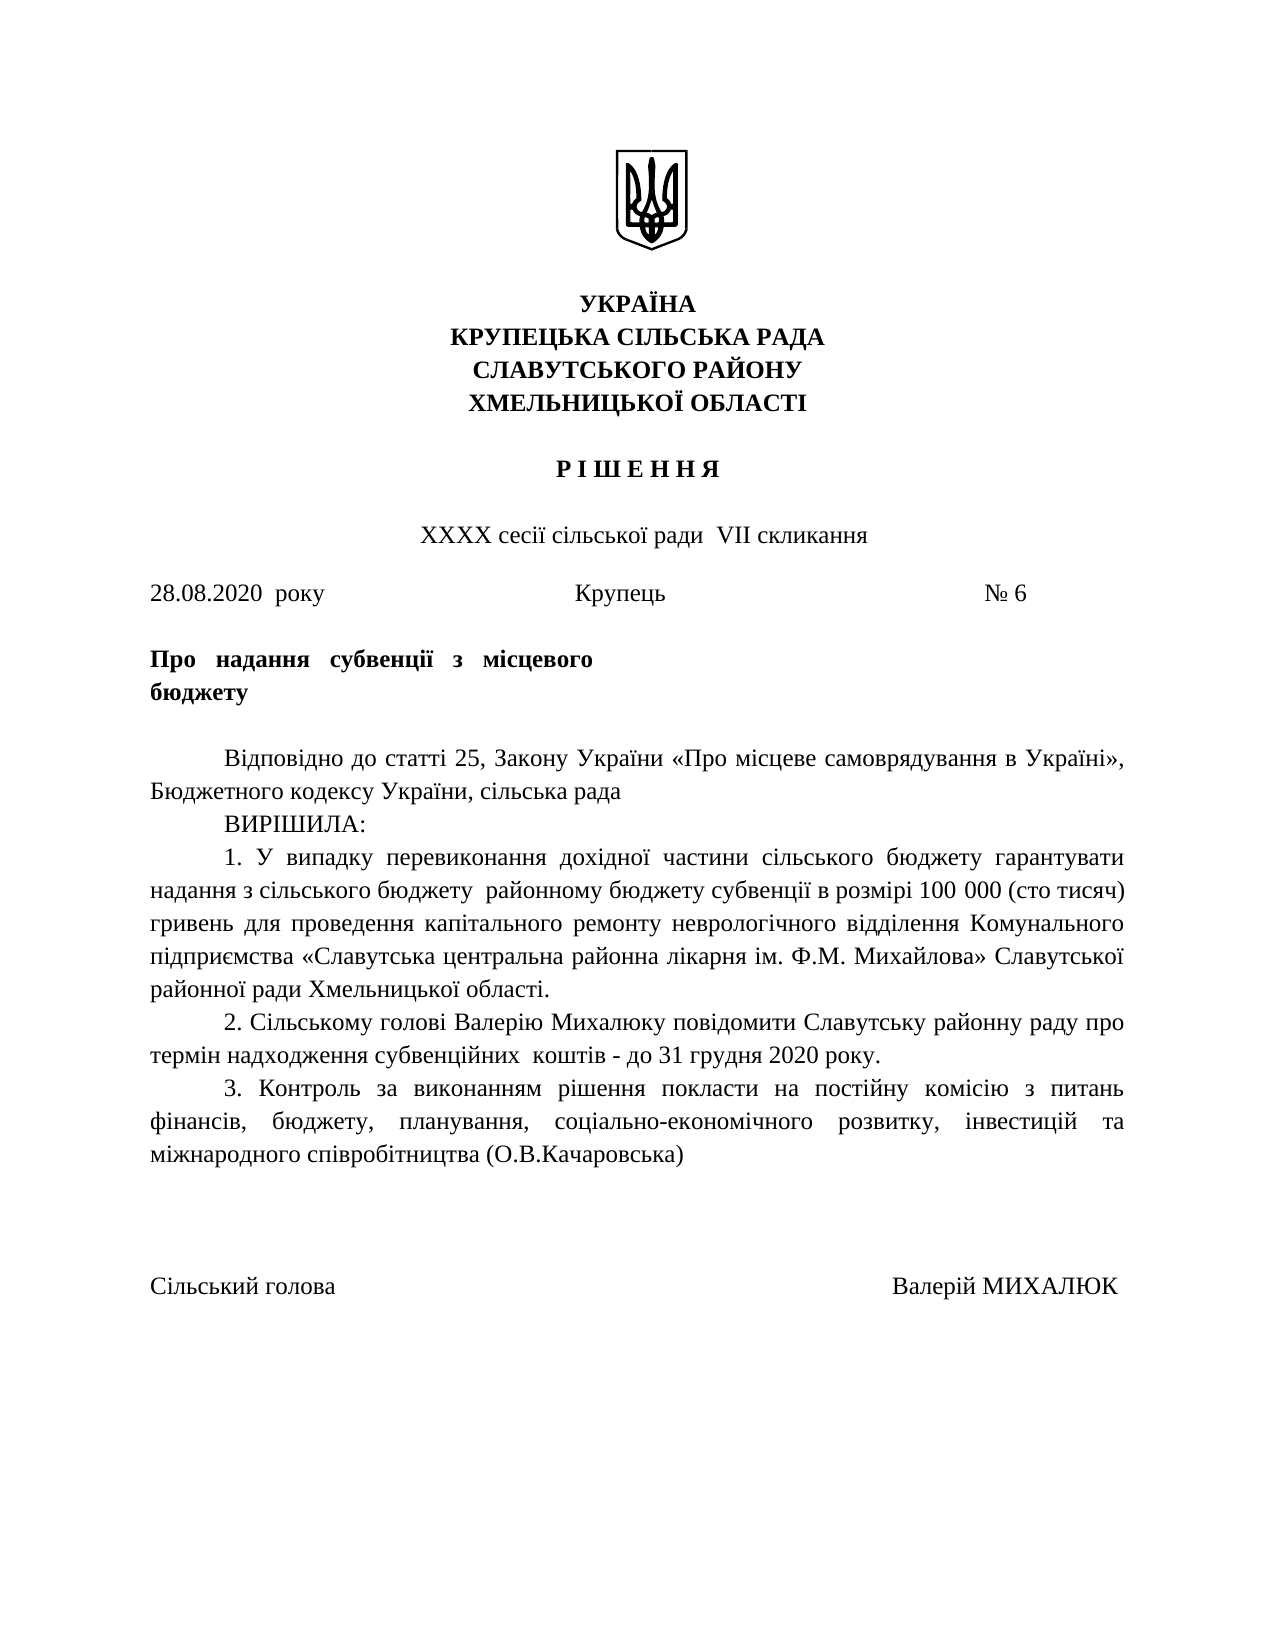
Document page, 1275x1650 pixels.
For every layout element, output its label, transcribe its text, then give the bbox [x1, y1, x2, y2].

text 1. У випадку перевиконання дохідної частини сільського бюджету гарантувати надання з сільського бюджету районному бюджету субвенції в розмірі 100 000 (сто тисяч) гривень для проведення капітального ремонту неврологічного відділення Комунального підприємства «Славутська центральна районна лікарня ім. Ф.М. Михайлова» Славутської районної ради Хмельницької області. [150, 842, 1125, 1003]
text УКРАЇНА [150, 289, 1125, 318]
text СЛАВУТСЬКОГО РАЙОНУ [150, 355, 1125, 384]
text Про надання субвенції з місцевого бюджету [150, 644, 593, 706]
text ХХХХ сесії сільської ради VІІ скликання [150, 520, 1125, 549]
text Відповідно до статті 25, Закону України «Про місцеве самоврядування в Україні», Бюджетного кодексу України, сільська рада [150, 743, 1125, 804]
text ХМЕЛЬНИЦЬКОЇ ОБЛАСТІ [150, 388, 1125, 417]
text 3. Контроль за виконанням рішення покласти на постійну комісію з питань фінансів, бюджету, планування, соціально-економічного розвитку, інвестицій та міжнародного співробітництва (О.В.Качаровська) [150, 1073, 1125, 1168]
text 2. Сільському голові Валерію Михалюку повідомити Славутську районну раду про термін надходження субвенційних коштів - до 31 грудня 2020 року. [150, 1007, 1125, 1069]
text Сільський голова Валерій МИХАЛЮК [150, 1271, 1125, 1300]
text ВИРІШИЛА: [150, 809, 1125, 838]
text КРУПЕЦЬКА СІЛЬСЬКА РАДА [150, 322, 1125, 351]
text 28.08.2020 року Крупець № 6 [150, 578, 1125, 606]
text Р І Ш Е Н Н Я [150, 454, 1125, 483]
